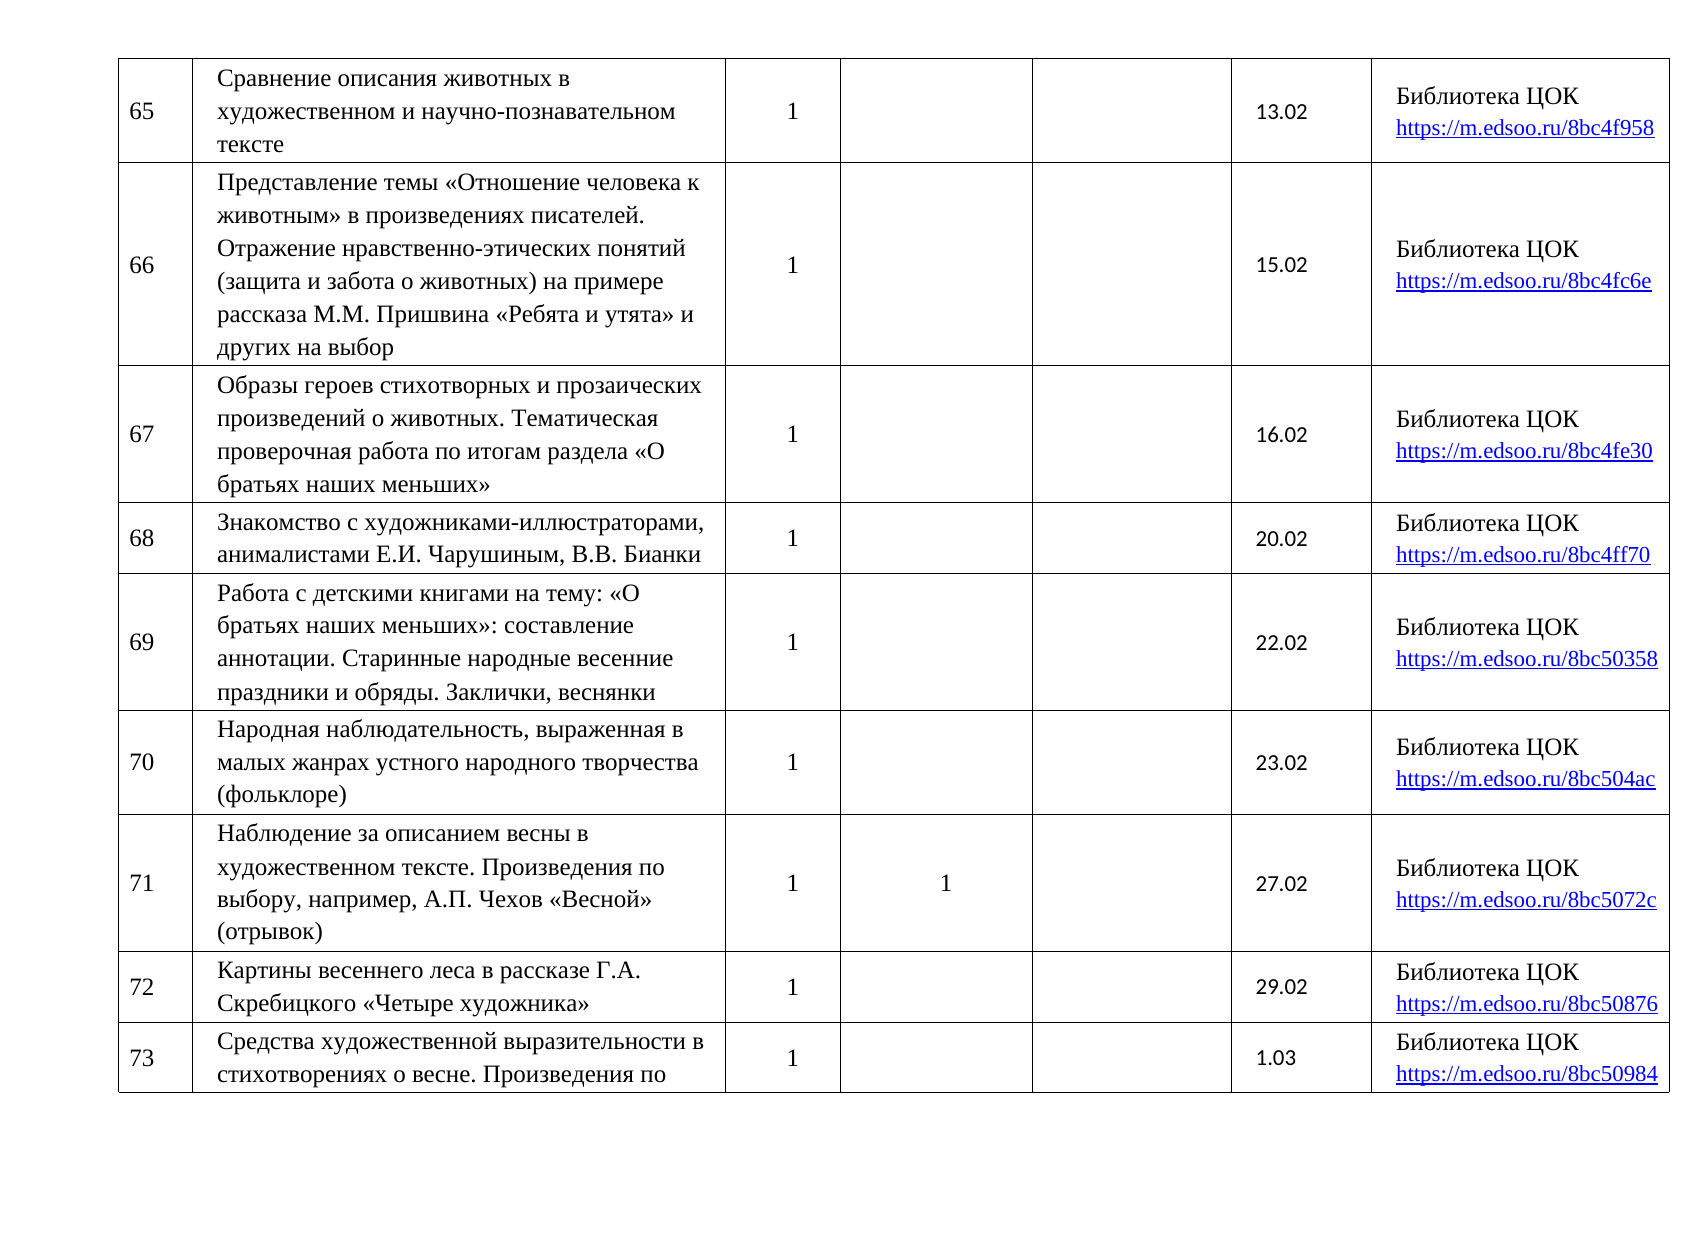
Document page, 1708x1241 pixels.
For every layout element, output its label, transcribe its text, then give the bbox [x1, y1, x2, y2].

table_cell Народная наблюдательность, выраженная в малых жанрах устного народного творчества (фольклоре) [193, 711, 725, 814]
table_cell Наблюдение за описанием весны в художественном тексте. Произведения по выбору, например, А.П. Чехов «Весной» (отрывок) [193, 815, 725, 951]
table_cell 73 [119, 1023, 192, 1092]
table_cell 69 [119, 574, 192, 710]
table_cell Библиотека ЦОК https://m.edsoo.ru/8bc50984 [1372, 1023, 1669, 1092]
table_header 13.02 [1232, 59, 1371, 162]
table_cell 71 [119, 815, 192, 951]
table_cell Знакомство с художниками-иллюстраторами, анималистами Е.И. Чарушиным, В.В. Бианки [193, 503, 725, 573]
table_cell 1 [726, 711, 840, 814]
table_cell [841, 163, 1032, 365]
table_cell [841, 503, 1032, 573]
table_cell Работа с детскими книгами на тему: «О братьях наших меньших»: составление аннотации. Старинные народные весенние праздники и обряды. Заклички, веснянки [193, 574, 725, 710]
table_cell 29.02 [1232, 952, 1371, 1021]
table_cell [841, 952, 1032, 1021]
table_cell Библиотека ЦОК https://m.edsoo.ru/8bc50358 [1372, 574, 1669, 710]
table_cell Библиотека ЦОК https://m.edsoo.ru/8bc4fc6e [1372, 163, 1669, 365]
table_cell [1033, 711, 1231, 814]
table_cell Средства художественной выразительности в стихотворениях о весне. Произведения по [193, 1023, 725, 1092]
table_cell [1033, 815, 1231, 951]
table_cell [841, 366, 1032, 502]
table_cell Образы героев стихотворных и прозаических произведений о животных. Тематическая проверочная работа по итогам раздела «О братьях наших меньших» [193, 366, 725, 502]
table_cell 1 [726, 163, 840, 365]
table_cell Картины весеннего леса в рассказе Г.А. Скребицкого «Четыре художника» [193, 952, 725, 1021]
table_cell 27.02 [1232, 815, 1371, 951]
table_cell [1033, 366, 1231, 502]
table_cell Библиотека ЦОК https://m.edsoo.ru/8bc5072c [1372, 815, 1669, 951]
table_header 65 [119, 59, 192, 162]
table_cell 1.03 [1232, 1023, 1371, 1092]
table_header Сравнение описания животных в художественном и научно-познавательном тексте [193, 59, 725, 162]
table_cell [1033, 163, 1231, 365]
table_cell 72 [119, 952, 192, 1021]
table_cell [1033, 1023, 1231, 1092]
table_cell Библиотека ЦОК https://m.edsoo.ru/8bc4fe30 [1372, 366, 1669, 502]
table_cell 67 [119, 366, 192, 502]
table_cell [1033, 952, 1231, 1021]
table_cell 1 [726, 1023, 840, 1092]
table_cell 1 [841, 815, 1032, 951]
table_header [841, 59, 1032, 162]
table_header [1033, 59, 1231, 162]
table_cell Библиотека ЦОК https://m.edsoo.ru/8bc50876 [1372, 952, 1669, 1021]
table_cell 66 [119, 163, 192, 365]
table_cell [841, 574, 1032, 710]
table_cell 1 [726, 366, 840, 502]
table_cell 16.02 [1232, 366, 1371, 502]
table_header 1 [726, 59, 840, 162]
table_cell [841, 711, 1032, 814]
table_cell 22.02 [1232, 574, 1371, 710]
table_cell Библиотека ЦОК https://m.edsoo.ru/8bc4ff70 [1372, 503, 1669, 573]
table_cell [841, 1023, 1032, 1092]
table_cell [1033, 503, 1231, 573]
table_cell 1 [726, 952, 840, 1021]
table_header Библиотека ЦОК https://m.edsoo.ru/8bc4f958 [1372, 59, 1669, 162]
table_cell [1033, 574, 1231, 710]
table_cell 1 [726, 815, 840, 951]
table_cell 15.02 [1232, 163, 1371, 365]
table_cell 68 [119, 503, 192, 573]
table_cell 20.02 [1232, 503, 1371, 573]
table_cell 23.02 [1232, 711, 1371, 814]
table_cell 1 [726, 503, 840, 573]
table_cell 70 [119, 711, 192, 814]
table_cell Библиотека ЦОК https://m.edsoo.ru/8bc504ac [1372, 711, 1669, 814]
table_cell Представление темы «Отношение человека к животным» в произведениях писателей. Отражение нравственно-этических понятий (защита и забота о животных) на примере рассказа М.М. Пришвина «Ребята и утята» и других на выбор [193, 163, 725, 365]
table_cell 1 [726, 574, 840, 710]
